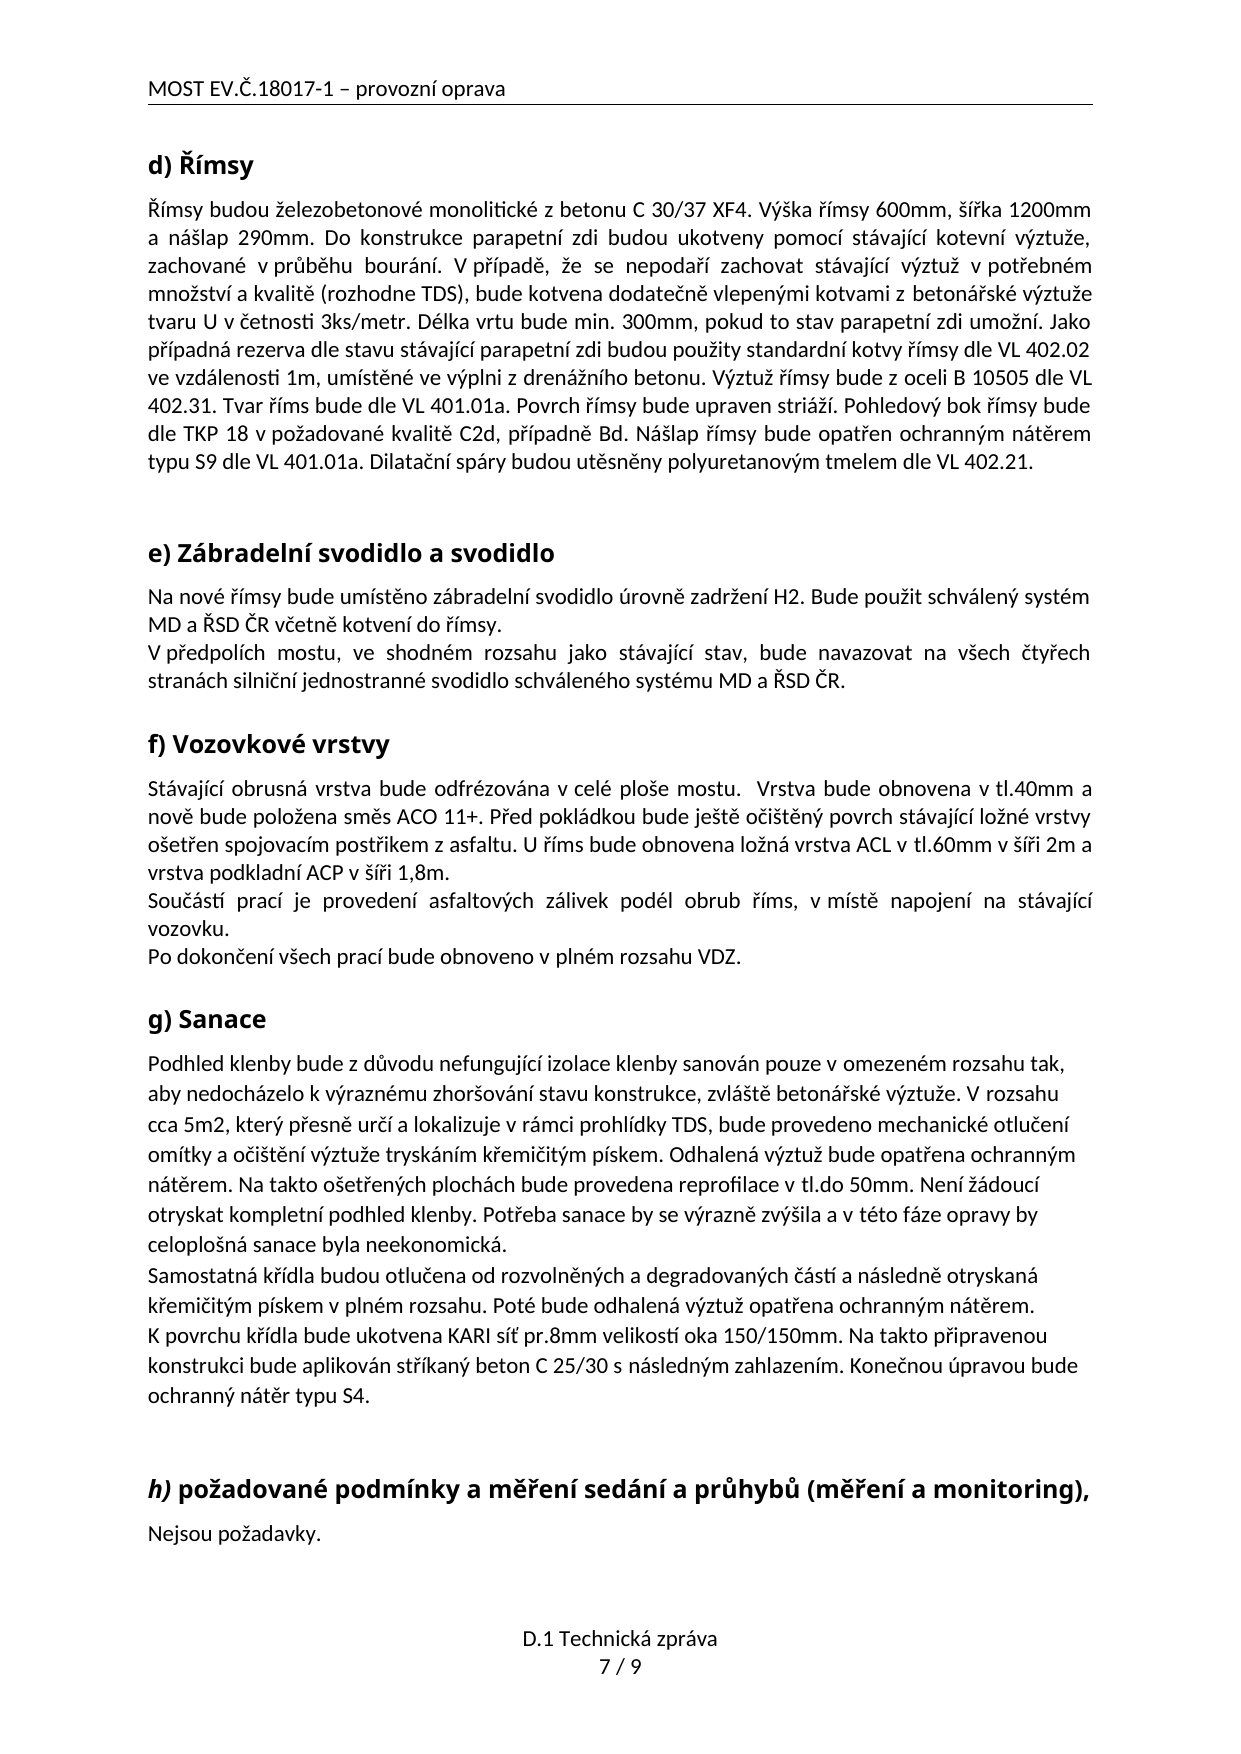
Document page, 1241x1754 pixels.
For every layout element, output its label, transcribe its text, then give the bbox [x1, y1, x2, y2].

text Součástí prací je provedení asfaltových zálivek podél obrub říms, v místě napojení na stávající vozovku. [148, 886, 1093, 942]
text Nejsou požadavky. [148, 1519, 1093, 1547]
text Samostatná křídla budou otlučena od rozvolněných a degradovaných částí a následně otryskaná křemičitým pískem v plném rozsahu. Poté bude odhalená výztuž opatřena ochranným nátěrem. K povrchu křídla bude ukotvena KARI síť pr.8mm velikostí oka 150/150mm. Na takto připravenou konstrukci bude aplikován stříkaný beton C 25/30 s následným zahlazením. Konečnou úpravou bude ochranný nátěr typu S4. [148, 1261, 1093, 1410]
subtitle g) Sanace [148, 1002, 1093, 1036]
text Na nové římsy bude umístěno zábradelní svodidlo úrovně zadržení H2. Bude použit schválený systém MD a ŘSD ČR včetně kotvení do římsy. [148, 582, 1093, 638]
text Stávající obrusná vrstva bude odfrézována v celé ploše mostu. Vrstva bude obnovena v tl.40mm a nově bude položena směs ACO 11+. Před pokládkou bude ještě očištěný povrch stávající ložné vrstvy ošetřen spojovacím postřikem z asfaltu. U říms bude obnovena ložná vrstva ACL v tl.60mm v šíři 2m a vrstva podkladní ACP v šíři 1,8m. [148, 774, 1093, 886]
subtitle f) Vozovkové vrstvy [148, 727, 1093, 761]
text Římsy budou železobetonové monolitické z betonu C 30/37 XF4. Výška římsy 600mm, šířka 1200mm a nášlap 290mm. Do konstrukce parapetní zdi budou ukotveny pomocí stávající kotevní výztuže, zachované v průběhu bourání. V případě, že se nepodaří zachovat stávající výztuž v potřebném množství a kvalitě (rozhodne TDS), bude kotvena dodatečně vlepenými kotvami z betonářské výztuže tvaru U v četnosti 3ks/metr. Délka vrtu bude min. 300mm, pokud to stav parapetní zdi umožní. Jako případná rezerva dle stavu stávající parapetní zdi budou použity standardní kotvy římsy dle VL 402.02 ve vzdálenosti 1m, umístěné ve výplni z drenážního betonu. Výztuž římsy bude z oceli B 10505 dle VL 402.31. Tvar říms bude dle VL 401.01a. Povrch římsy bude upraven striáží. Pohledový bok římsy bude dle TKP 18 v požadované kvalitě C2d, případně Bd. Nášlap římsy bude opatřen ochranným nátěrem typu S9 dle VL 401.01a. Dilatační spáry budou utěsněny polyuretanovým tmelem dle VL 402.21. [148, 195, 1093, 475]
subtitle h) požadované podmínky a měření sedání a průhybů (měření a monitoring), [148, 1472, 1093, 1506]
subtitle e) Zábradelní svodidlo a svodidlo [148, 535, 1093, 569]
text Podhled klenby bude z důvodu nefungující izolace klenby sanován pouze v omezeném rozsahu tak, aby nedocházelo k výraznému zhoršování stavu konstrukce, zvláště betonářské výztuže. V rozsahu cca 5m2, který přesně určí a lokalizuje v rámci prohlídky TDS, bude provedeno mechanické otlučení omítky a očištění výztuže tryskáním křemičitým pískem. Odhalená výztuž bude opatřena ochranným nátěrem. Na takto ošetřených plochách bude provedena reprofilace v tl.do 50mm. Není žádoucí otryskat kompletní podhled klenby. Potřeba sanace by se výrazně zvýšila a v této fáze opravy by celoplošná sanace byla neekonomická. [148, 1049, 1093, 1259]
text V předpolích mostu, ve shodném rozsahu jako stávající stav, bude navazovat na všech čtyřech stranách silniční jednostranné svodidlo schváleného systému MD a ŘSD ČR. [148, 638, 1093, 694]
subtitle d) Římsy [148, 148, 1093, 182]
text Po dokončení všech prací bude obnoveno v plném rozsahu VDZ. [148, 942, 1093, 970]
